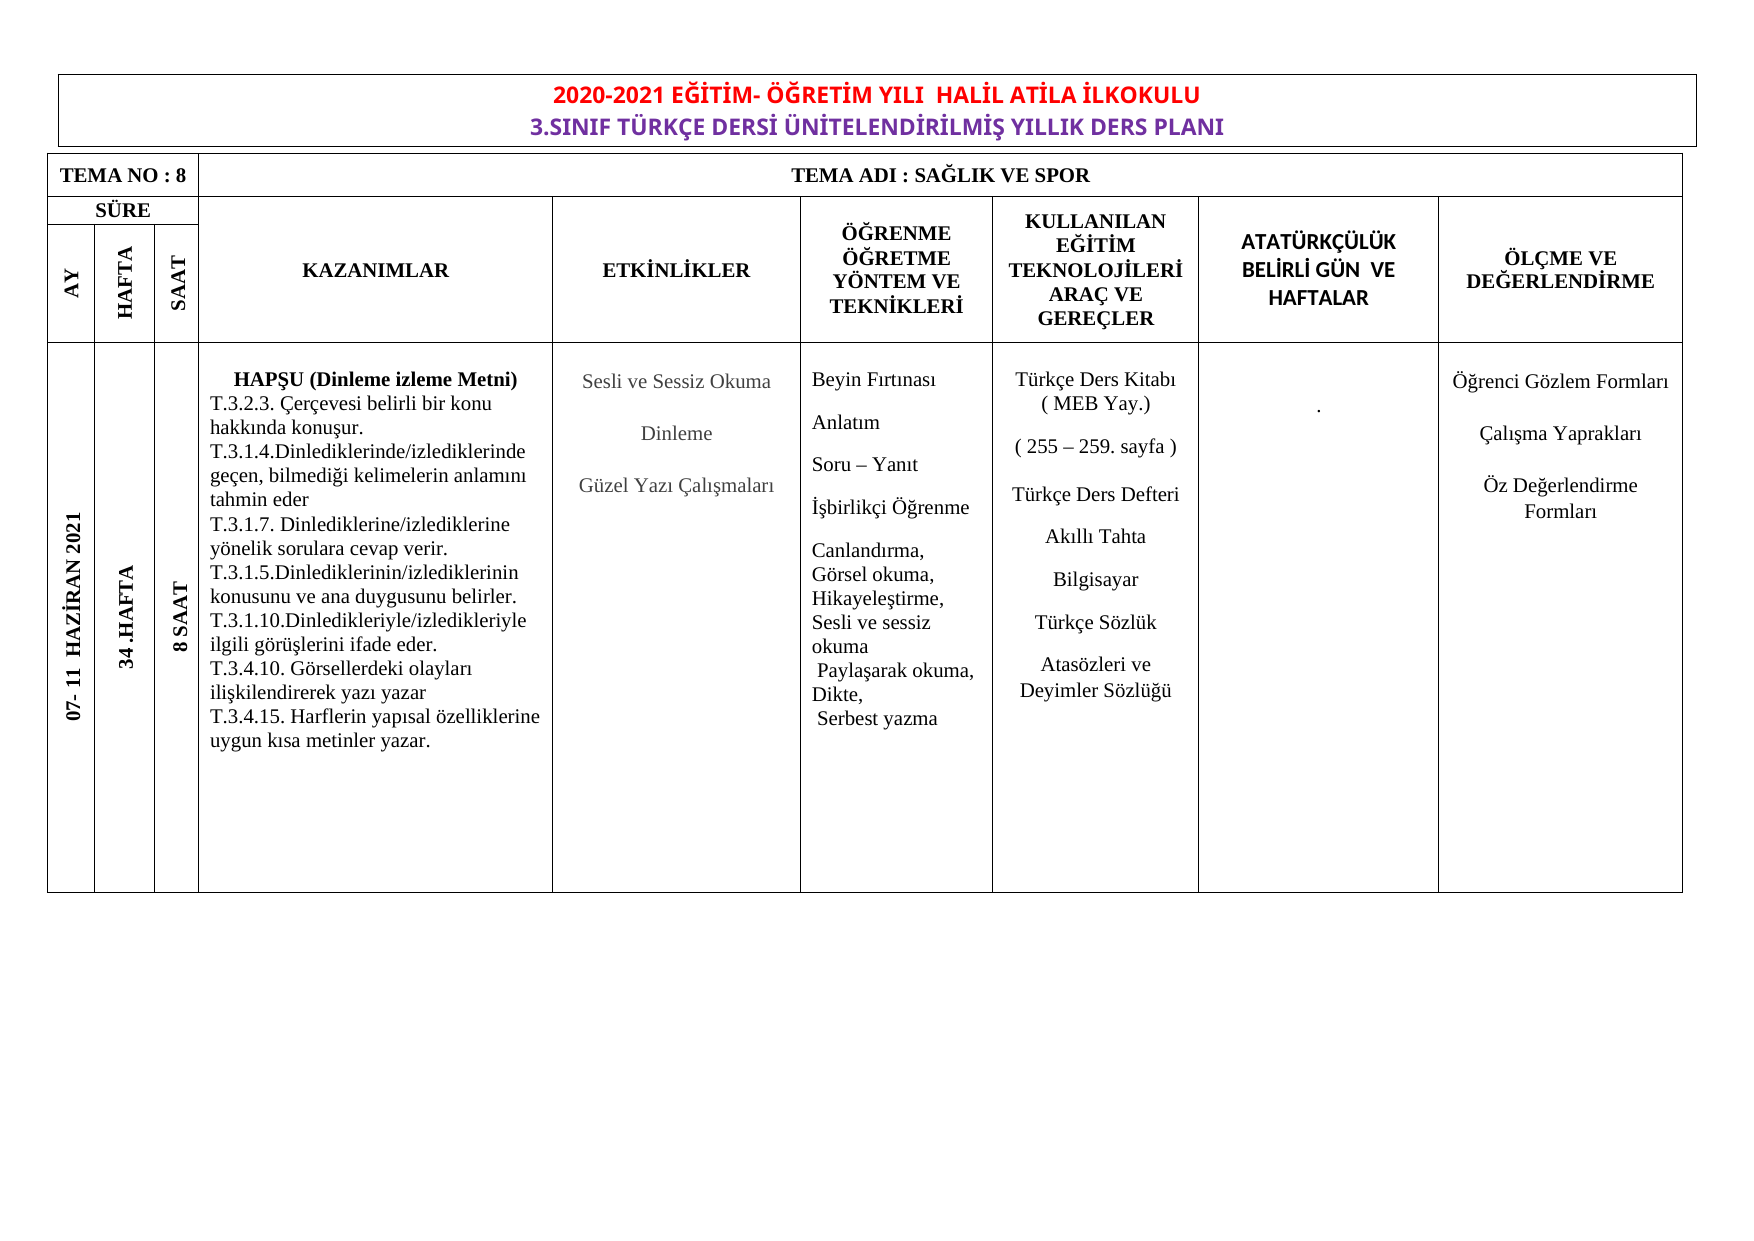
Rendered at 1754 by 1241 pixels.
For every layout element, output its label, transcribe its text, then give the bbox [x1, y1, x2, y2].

table_cell AY [48, 225, 94, 342]
table_cell ÖĞRENME ÖĞRETME YÖNTEM VE TEKNİKLERİ [801, 197, 992, 342]
table_cell 8 SAAT [155, 343, 198, 892]
table_cell ÖLÇME VE DEĞERLENDİRME [1439, 197, 1682, 342]
table_cell KAZANIMLAR [199, 197, 552, 342]
table_cell Türkçe Ders Kitabı ( MEB Yay.) ( 255 – 259. sayfa ) Türkçe Ders Defteri Akıllı Tahta Bilgisayar Türkçe Sözlük Atasözleri ve Deyimler Sözlüğü [993, 343, 1198, 892]
table_cell Sesli ve Sessiz Okuma Dinleme Güzel Yazı Çalışmaları [553, 343, 800, 892]
table_cell 34 .HAFTA [95, 343, 154, 892]
table_cell HAFTA [95, 225, 154, 342]
table_cell HAPŞU (Dinleme izleme Metni) T.3.2.3. Çerçevesi belirli bir konu hakkında konuşur. T.3.1.4.Dinlediklerinde/izlediklerinde geçen, bilmediği kelimelerin anlamını tahmin eder T.3.1.7. Dinlediklerine/izlediklerine yönelik sorulara cevap verir. T.3.1.5.Dinlediklerinin/izlediklerinin konusunu ve ana duygusunu belirler. T.3.1.10.Dinledikleriyle/izledikleriyle ilgili görüşlerini ifade eder. T.3.4.10. Görsellerdeki olayları ilişkilendirerek yazı yazar T.3.4.15. Harflerin yapısal özelliklerine uygun kısa metinler yazar. [199, 343, 552, 892]
table_cell ATATÜRKÇÜLÜK BELİRLİ GÜN VE HAFTALAR [1199, 197, 1438, 342]
table_cell . [1199, 343, 1438, 892]
table_cell SÜRE [48, 197, 198, 224]
table_cell Öğrenci Gözlem Formları Çalışma Yaprakları Öz Değerlendirme Formları [1439, 343, 1682, 892]
table_header TEMA ADI : SAĞLIK VE SPOR [199, 154, 1682, 196]
table_cell ETKİNLİKLER [553, 197, 800, 342]
table_cell KULLANILAN EĞİTİM TEKNOLOJİLERİ ARAÇ VE GEREÇLER [993, 197, 1198, 342]
table_cell 07- 11 HAZİRAN 2021 [48, 343, 94, 892]
table_cell SAAT [155, 225, 198, 342]
table_header TEMA NO : 8 [48, 154, 198, 196]
